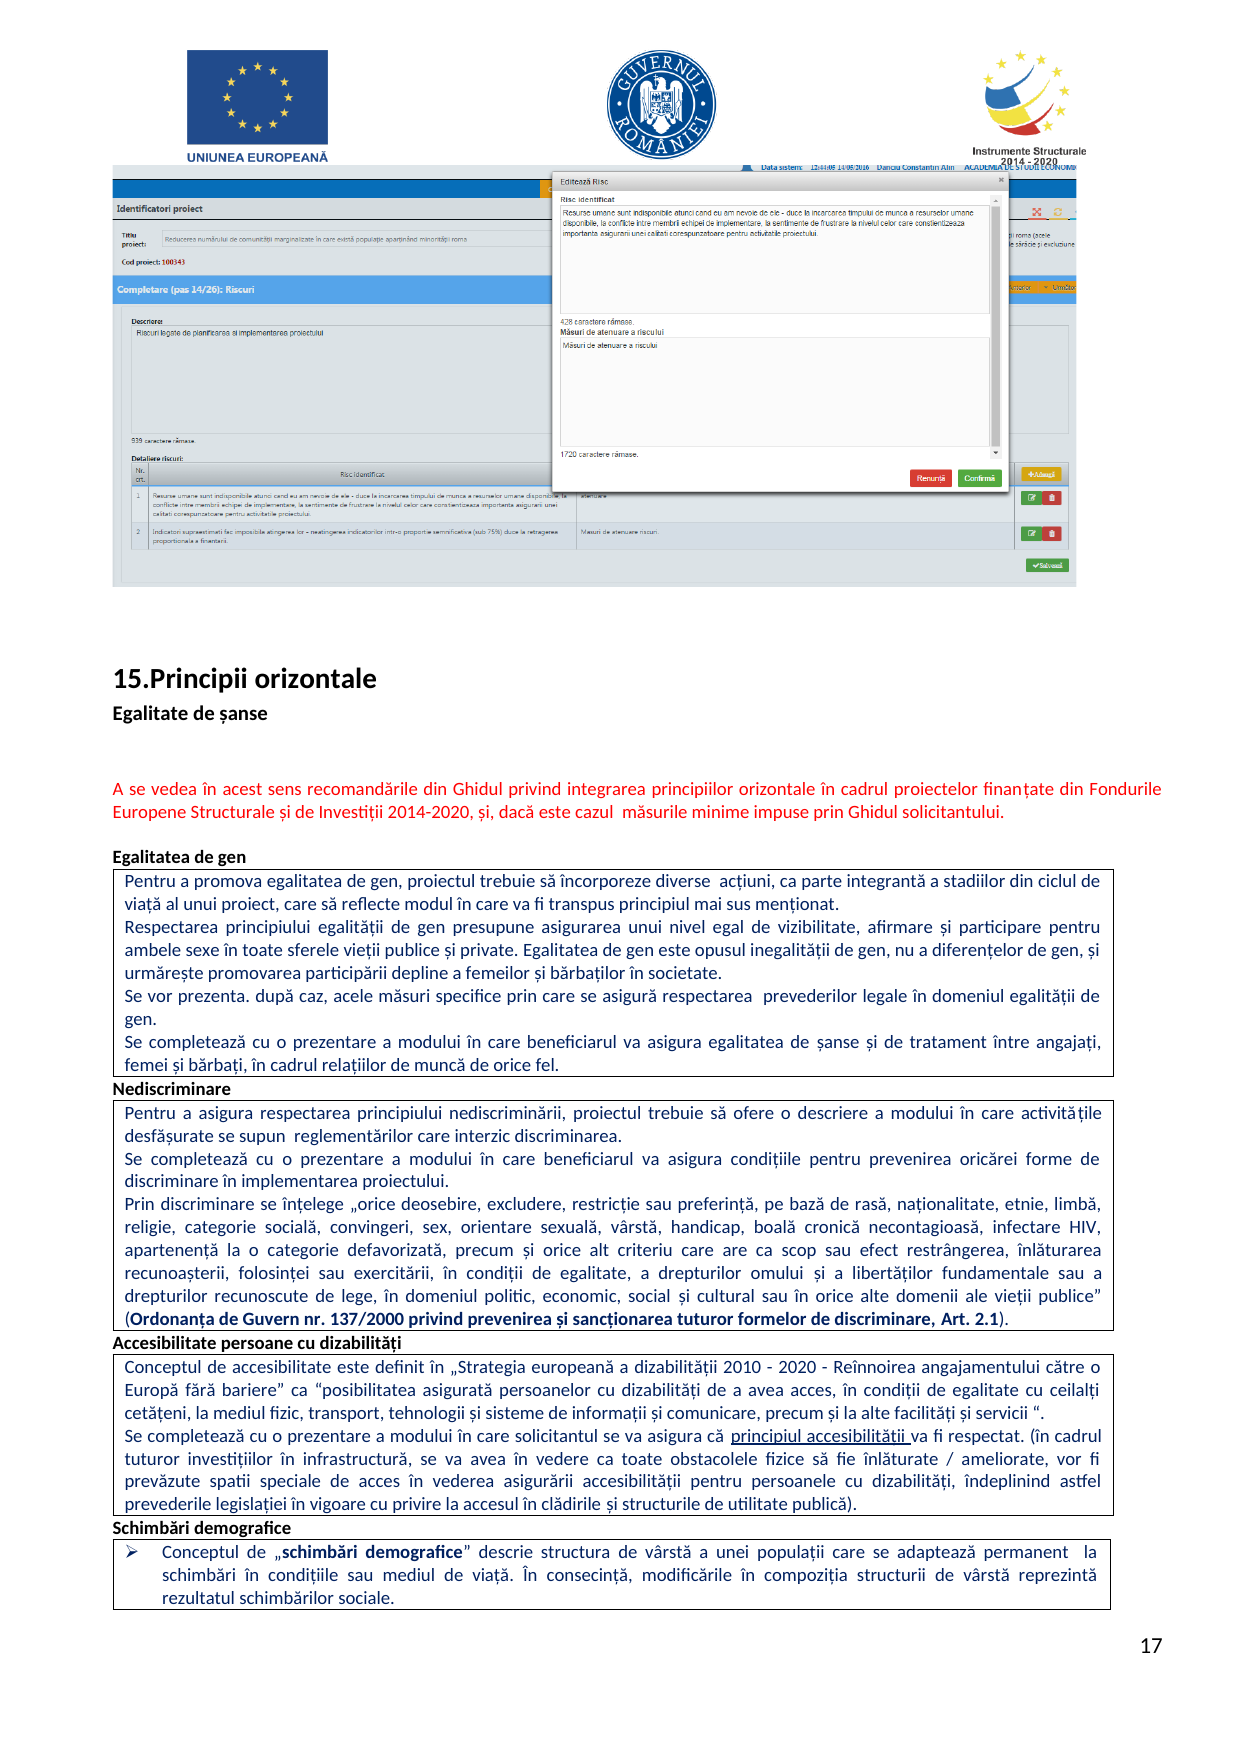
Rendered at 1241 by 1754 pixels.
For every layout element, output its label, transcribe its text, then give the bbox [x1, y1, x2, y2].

text Nediscriminare [112, 1077, 1162, 1100]
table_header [114, 1540, 1110, 1609]
text A se vedea în acest sens recomandările din Ghidul privind integrarea principiilor orizontale în cadrul proiectelor finanţate din Fondurile Europene Structurale şi de Investiții 2014-2020, și, dacă este cazul măsurile minime impuse prin Ghidul solicitantului. [112, 777, 1162, 823]
text Egalitatea de gen [112, 846, 1162, 868]
table_header Pentru a promova egalitatea de gen, proiectul trebuie să încorporeze diverse acțiuni, ca parte integrantă a stadiilor din ciclul de viață al unui proiect, care să reflecte modul în care va fi transpus principiul mai sus menționat. Respectarea principiului egalității de gen presupune asigurarea unui nivel egal de vizibilitate, afirmare și participare pentru ambele sexe în toate sferele vieții publice și private. Egalitatea de gen este opusul inegalității de gen, nu a diferențelor de gen, și urmărește promovarea participării depline a femeilor și bărbaților în societate. Se vor prezenta. după caz, acele măsuri specifice prin care se asigură respectarea prevederilor legale în domeniul egalității de gen. Se completează cu o prezentare a modului în care beneficiarul va asigura egalitatea de şanse şi de tratament între angajați, femei şi bărbați, în cadrul relațiilor de muncă de orice fel. [114, 870, 1113, 1076]
picture [187, 50, 328, 162]
table_header Conceptul de accesibilitate este definit în „Strategia europeană a dizabilității 2010 - 2020 - Reînnoirea angajamentului către o Europă fără bariere” ca “posibilitatea asigurată persoanelor cu dizabilități de a avea acces, în condiții de egalitate cu ceilalți cetățeni, la mediul fizic, transport, tehnologii și sisteme de informații și comunicare, precum și la alte facilități și servicii “. Se completează cu o prezentare a modului în care solicitantul se va asigura că principiul accesibilității va fi respectat. (în cadrul tuturor investițiilor în infrastructură, se va avea în vedere ca toate obstacolele fizice să fie înlăturate / ameliorate, vor fi prevăzute spatii speciale de acces în vederea asigurării accesibilității pentru persoanele cu dizabilități, îndeplinind astfel prevederile legislației în vigoare cu privire la accesul în clădirile şi structurile de utilitate publică). [114, 1355, 1113, 1515]
picture [605, 48, 717, 160]
text Egalitate de șanse [112, 701, 1162, 726]
table_header Pentru a asigura respectarea principiului nediscriminării, proiectul trebuie să ofere o descriere a modului în care activităţile desfășurate se supun reglementărilor care interzic discriminarea. Se completează cu o prezentare a modului în care beneficiarul va asigura condițiile pentru prevenirea oricărei forme de discriminare în implementarea proiectului. Prin discriminare se înțelege „orice deosebire, excludere, restricție sau preferință, pe bază de rasă, naționalitate, etnie, limbă, religie, categorie socială, convingeri, sex, orientare sexuală, vârstă, handicap, boală cronică necontagioasă, infectare HIV, apartenență la o categorie defavorizată, precum şi orice alt criteriu care are ca scop sau efect restrângerea, înlăturarea recunoașterii, folosinței sau exercitării, în condiții de egalitate, a drepturilor omului şi a libertăților fundamentale sau a drepturilor recunoscute de lege, în domeniul politic, economic, social şi cultural sau în orice alte domenii ale vieții publice” (Ordonanța de Guvern nr. 137/2000 privind prevenirea și sancționarea tuturor formelor de discriminare, Art. 2.1). [114, 1101, 1113, 1330]
text Schimbări demografice [112, 1516, 1162, 1539]
subtitle 15.Principii orizontale [112, 660, 1162, 695]
text Accesibilitate persoane cu dizabilități [112, 1331, 1162, 1354]
picture [112, 50, 1086, 587]
